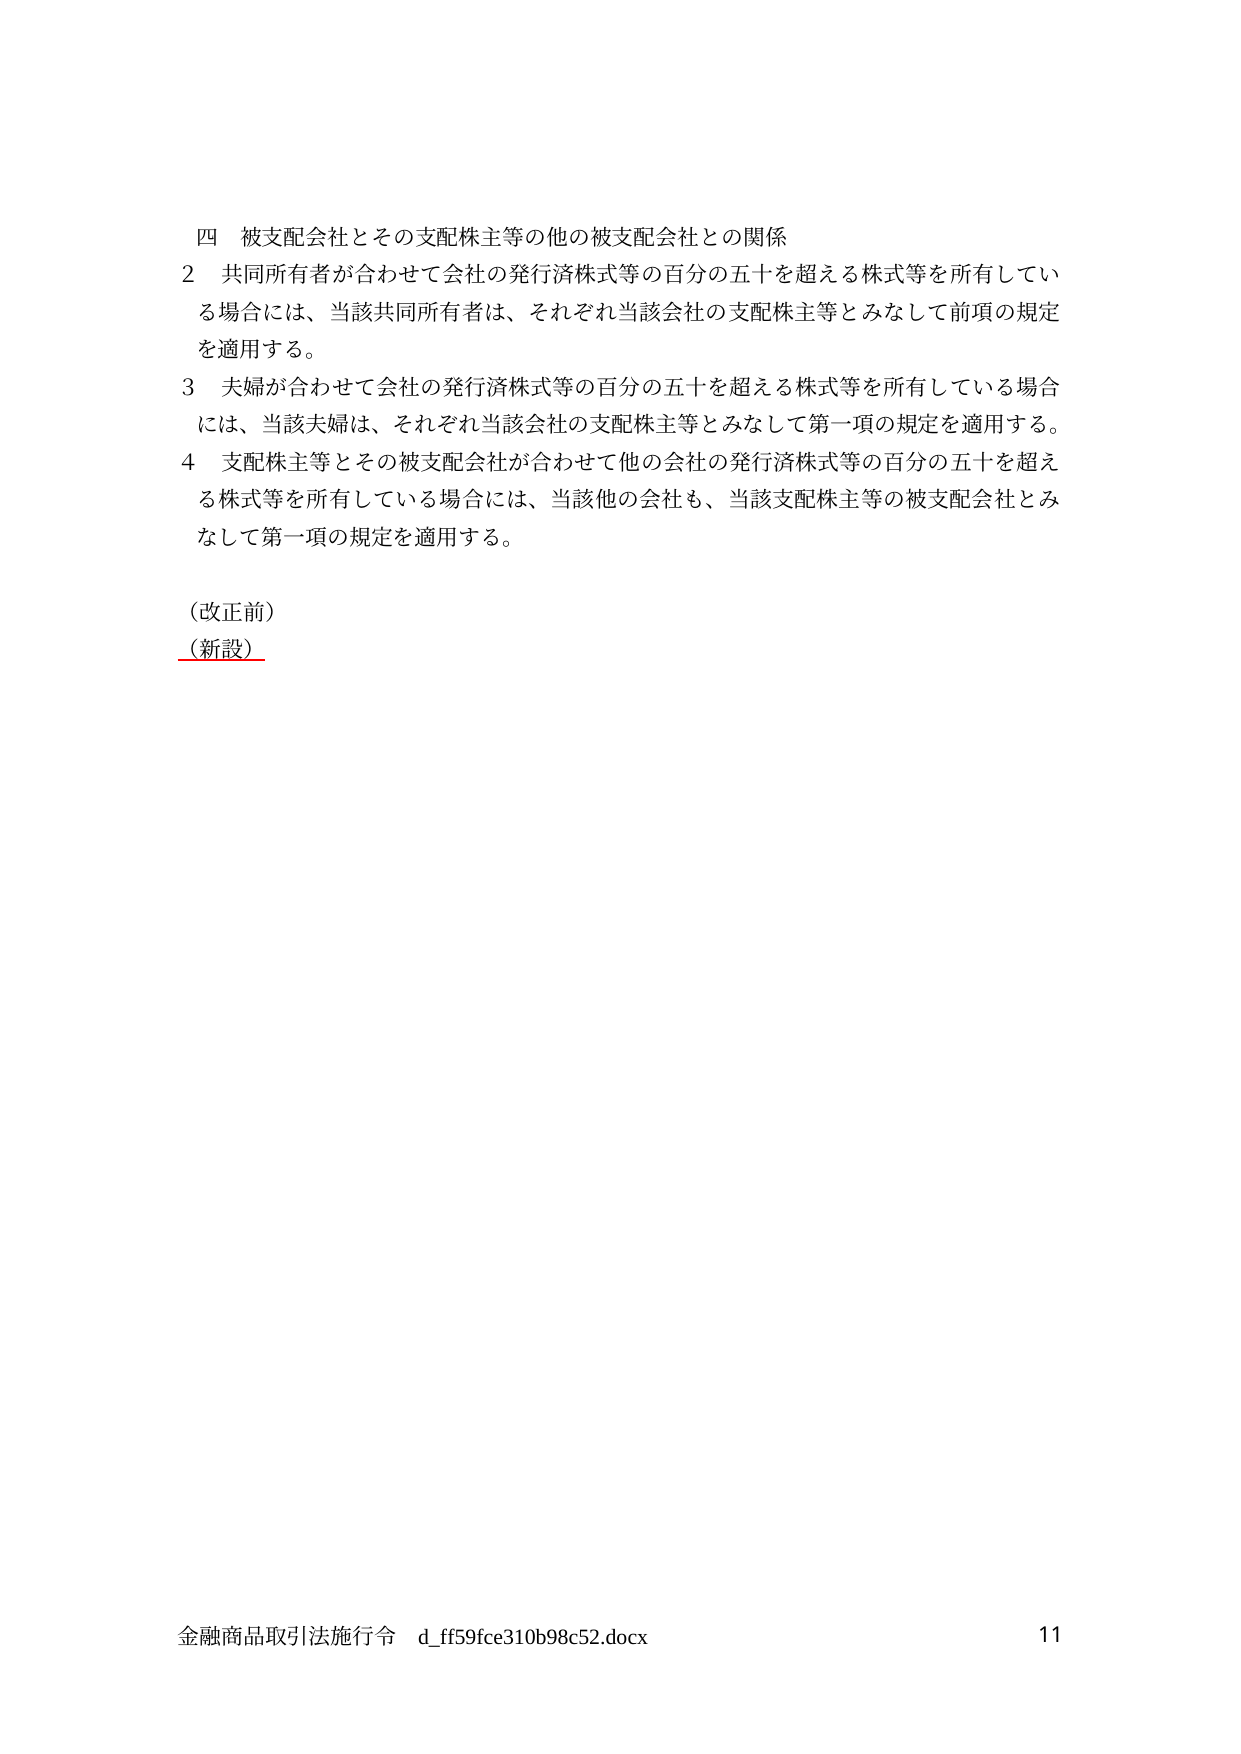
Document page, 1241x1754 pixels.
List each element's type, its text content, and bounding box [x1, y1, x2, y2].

text （新設） [177, 629, 1063, 667]
text 四 被支配会社とその支配株主等の他の被支配会社との関係 [196, 217, 1063, 254]
text ３ 夫婦が合わせて会社の発行済株式等の百分の五十を超える株式等を所有している場合には、当該夫婦は、それぞれ当該会社の支配株主等とみなして第一項の規定を適用する。 [177, 367, 1063, 442]
text ２ 共同所有者が合わせて会社の発行済株式等の百分の五十を超える株式等を所有している場合には、当該共同所有者は、それぞれ当該会社の支配株主等とみなして前項の規定を適用する。 [177, 254, 1063, 367]
text ４ 支配株主等とその被支配会社が合わせて他の会社の発行済株式等の百分の五十を超える株式等を所有している場合には、当該他の会社も、当該支配株主等の被支配会社とみなして第一項の規定を適用する。 [177, 442, 1063, 554]
text （改正前） [177, 592, 1063, 629]
